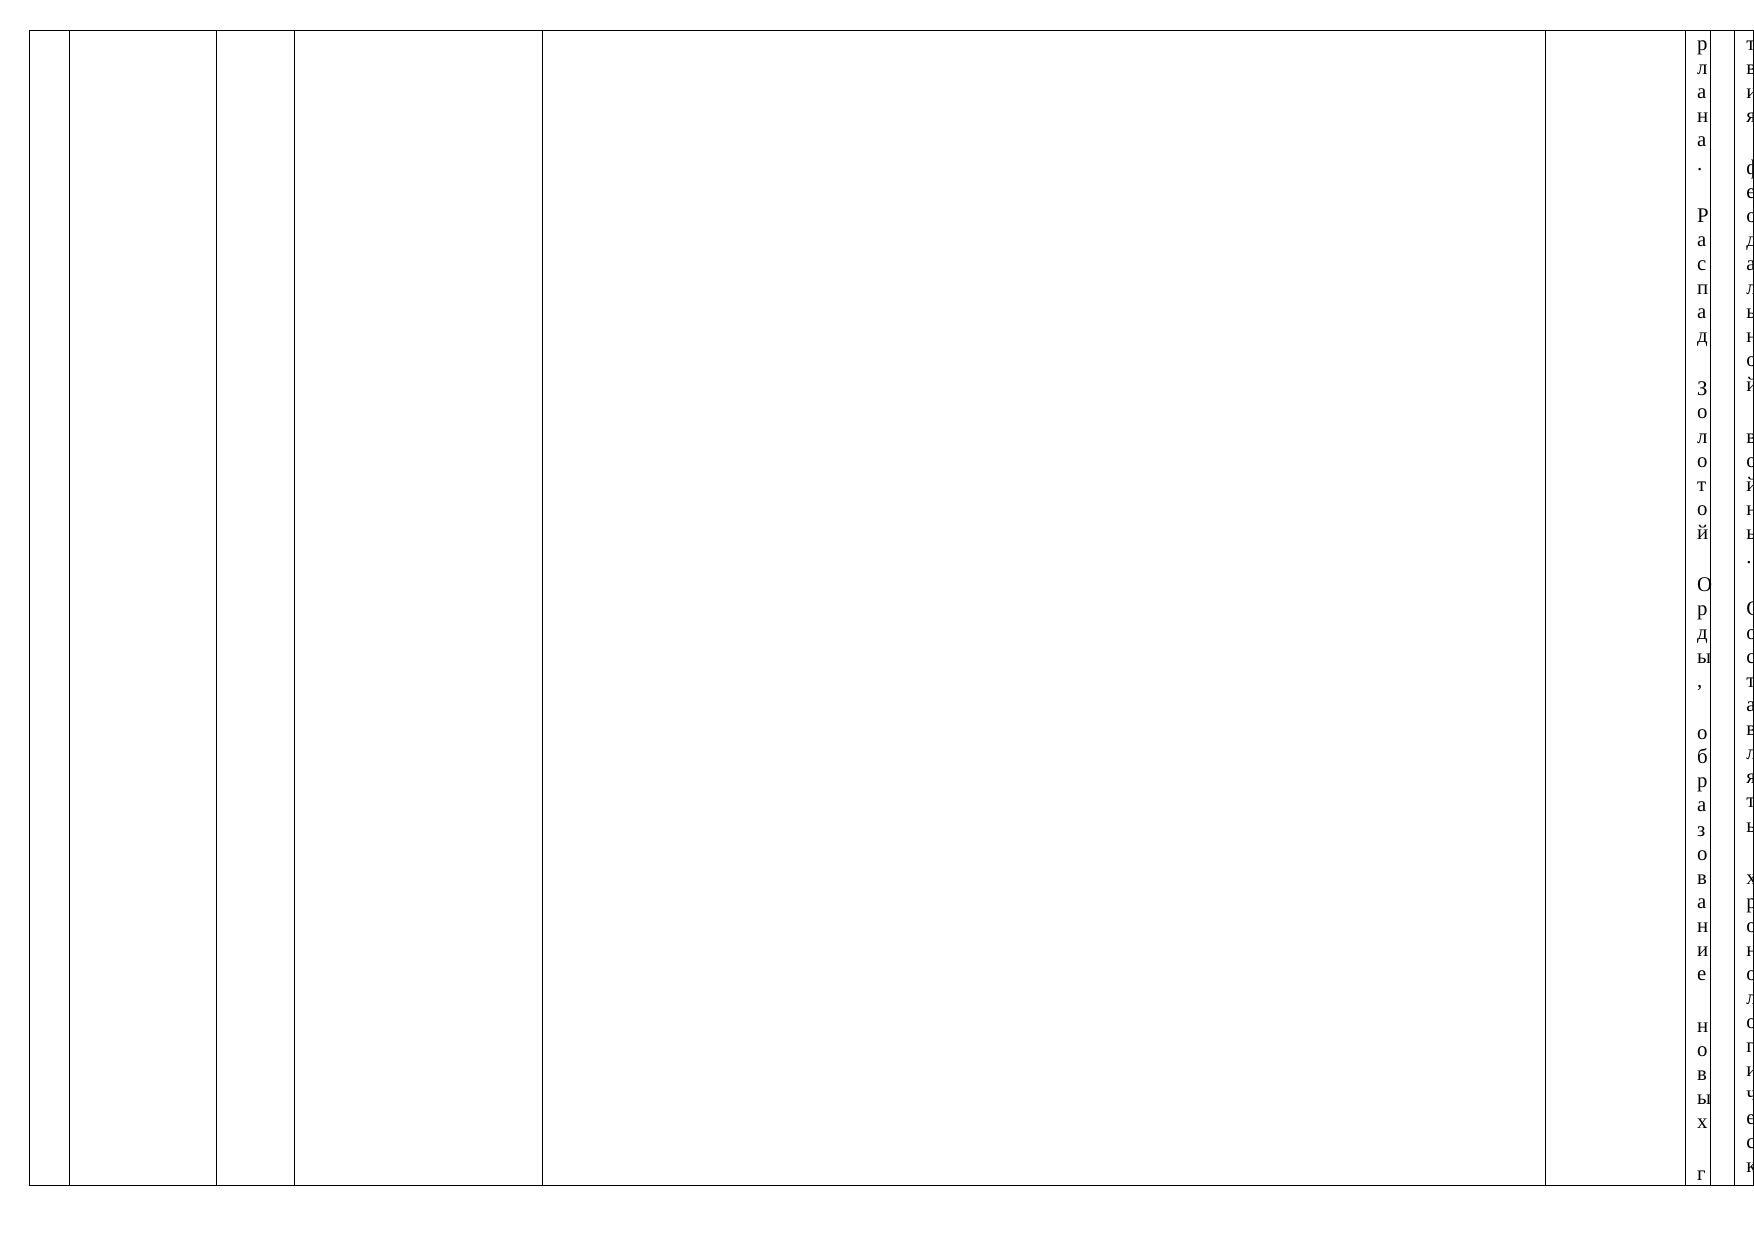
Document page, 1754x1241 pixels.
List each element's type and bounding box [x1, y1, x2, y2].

table_cell [217, 31, 294, 1185]
table_cell [295, 31, 542, 1185]
table_cell [1711, 31, 1734, 1185]
table_cell [543, 31, 1545, 1185]
table_cell [1686, 31, 1710, 1185]
table_cell [1735, 31, 1753, 1185]
table_cell [1546, 31, 1685, 1185]
table_cell [70, 31, 216, 1185]
table_cell [30, 31, 69, 1185]
